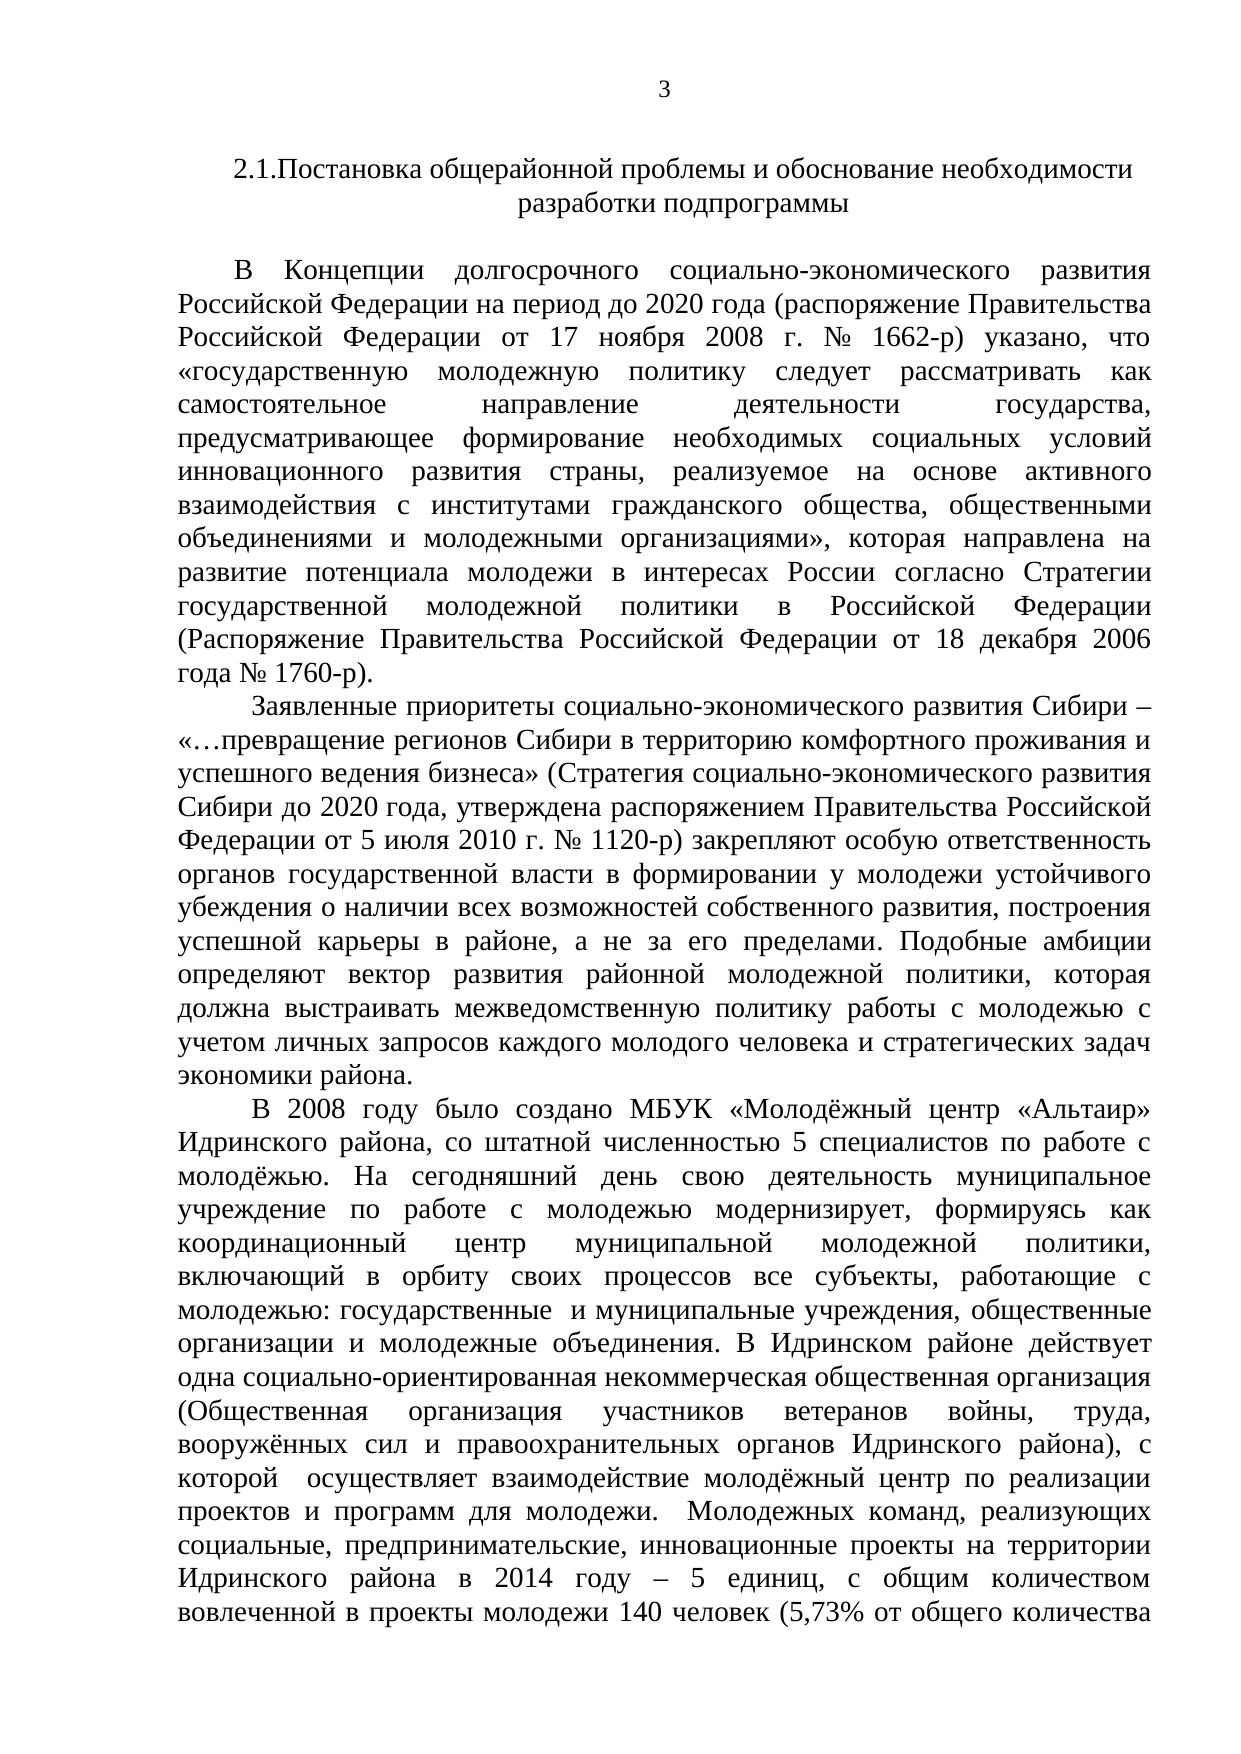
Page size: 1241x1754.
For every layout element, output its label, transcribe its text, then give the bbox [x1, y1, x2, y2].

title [177, 1091, 1152, 1627]
text Заявленные приоритеты социально-экономического развития Сибири – «…превращение регионов Сибири в территорию комфортного проживания и успешного ведения бизнеса» (Стратегия социально-экономического развития Сибири до 2020 года, утверждена распоряжением Правительства Российской Федерации от 5 июля . № 1120-р) закрепляют особую ответственность органов государственной власти в формировании у молодежи устойчивого убеждения о наличии всех возможностей собственного развития, построения успешной карьеры в районе, а не за его пределами. Подобные амбиции определяют вектор развития районной молодежной политики, которая должна выстраивать межведомственную политику работы с молодежью с учетом личных запросов каждого молодого человека и стратегических задач экономики района. [177, 688, 1152, 1091]
text В Концепции долгосрочного социально-экономического развития Российской Федерации на период до 2020 года (распоряжение Правительства Российской Федерации от 17 ноября . № 1662-р) указано, что «государственную молодежную политику следует рассматривать как самостоятельное направление деятельности государства, предусматривающее формирование необходимых социальных условий инновационного развития страны, реализуемое на основе активного взаимодействия с институтами гражданского общества, общественными объединениями и молодежными организациями», которая направлена на развитие потенциала молодежи в интересах России согласно Стратегии государственной молодежной политики в Российской Федерации (Распоряжение Правительства Российской Федерации от 18 декабря 2006 года № 1760-р). [177, 252, 1152, 688]
text 2.1.Постановка общерайонной проблемы и обоснование необходимости разработки подпрограммы [215, 152, 1152, 219]
